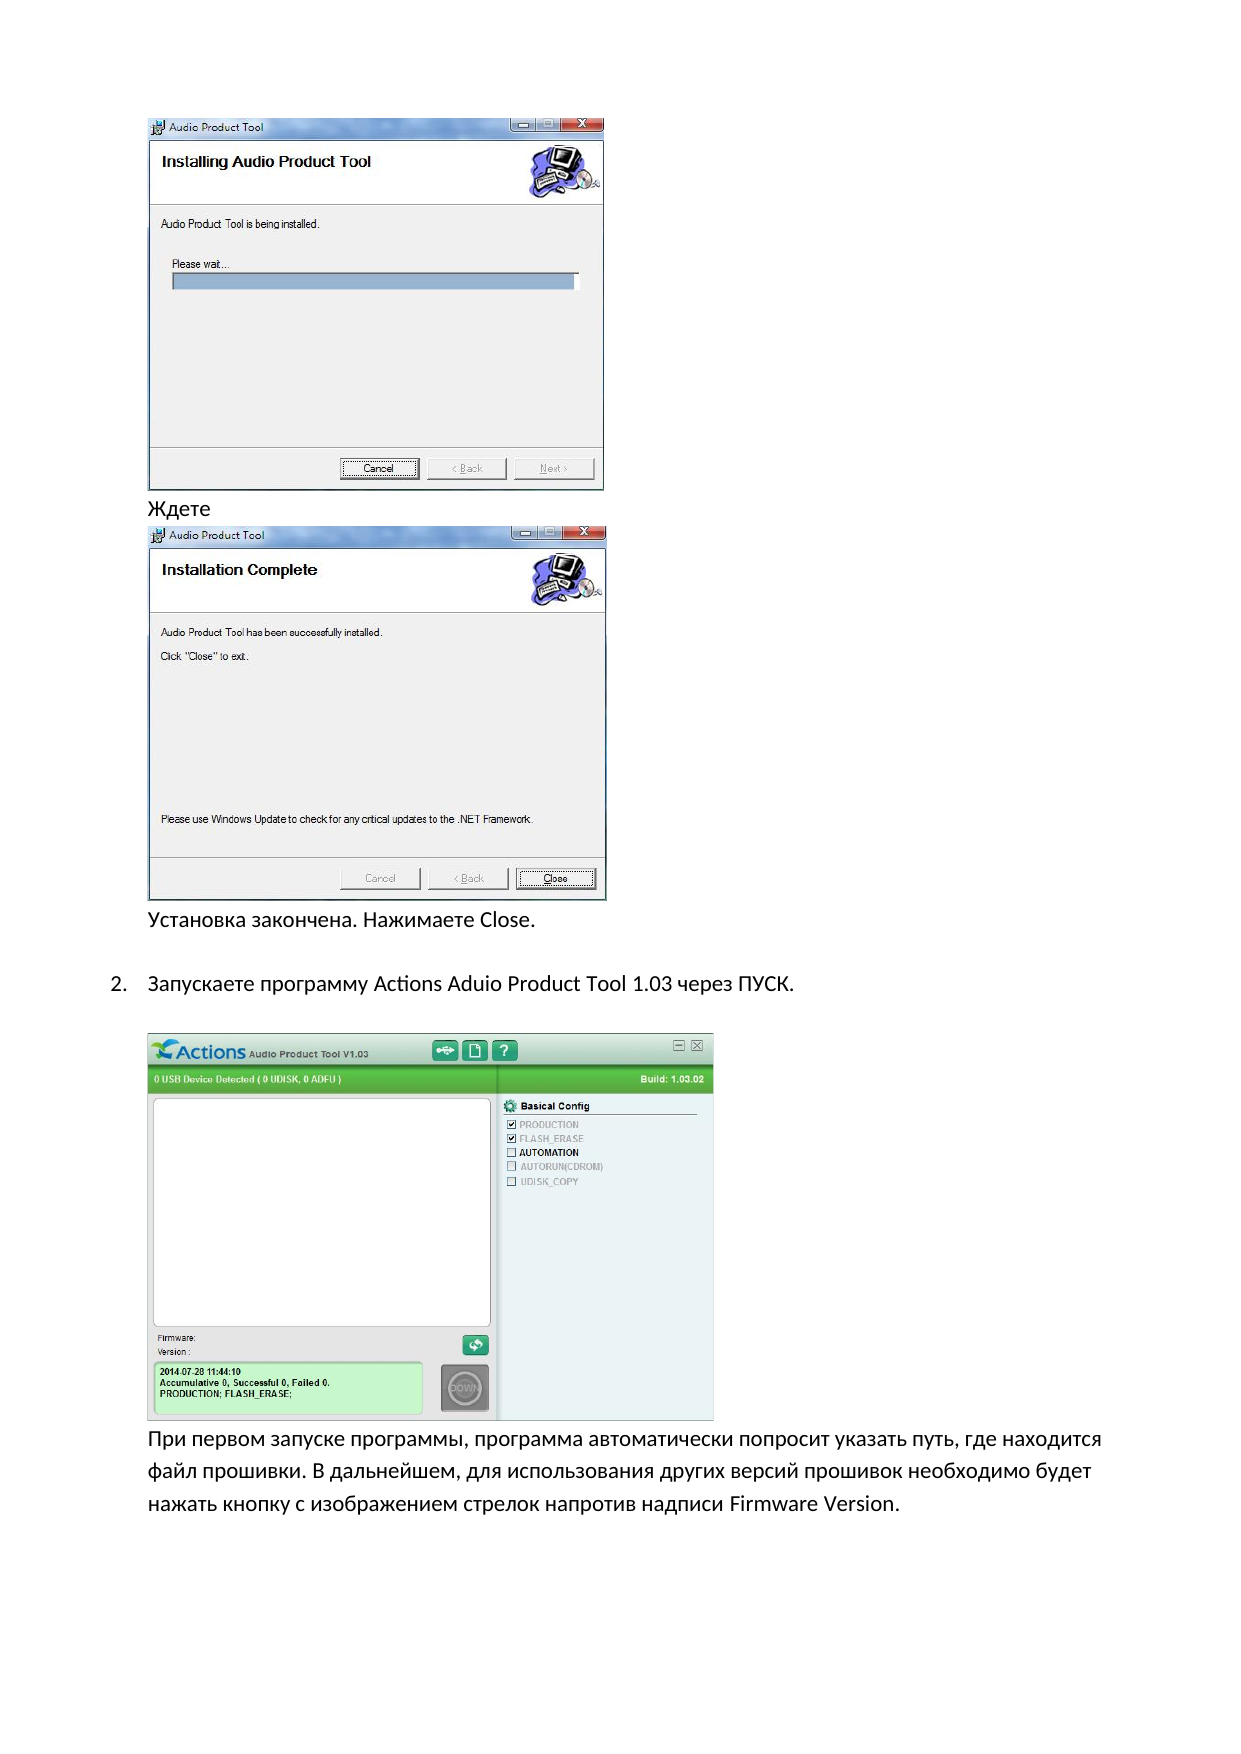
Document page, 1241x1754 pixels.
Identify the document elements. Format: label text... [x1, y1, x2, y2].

picture [147, 1033, 714, 1421]
picture [147, 526, 607, 901]
list Установка закончена. Нажимаете Close. [148, 905, 1152, 933]
list При первом запуске программы, программа автоматически попросит указать путь, где находится файл прошивки. В дальнейшем, для использования других версий прошивок необходимо будет нажать кнопку с изображением стрелок напротив надписи Firmware Version. [148, 1424, 1152, 1517]
list Ждете [148, 494, 1152, 522]
list Запускаете программу Actions Aduio Product Tool 1.03 через ПУСК. [110, 969, 1152, 997]
picture [147, 118, 604, 491]
